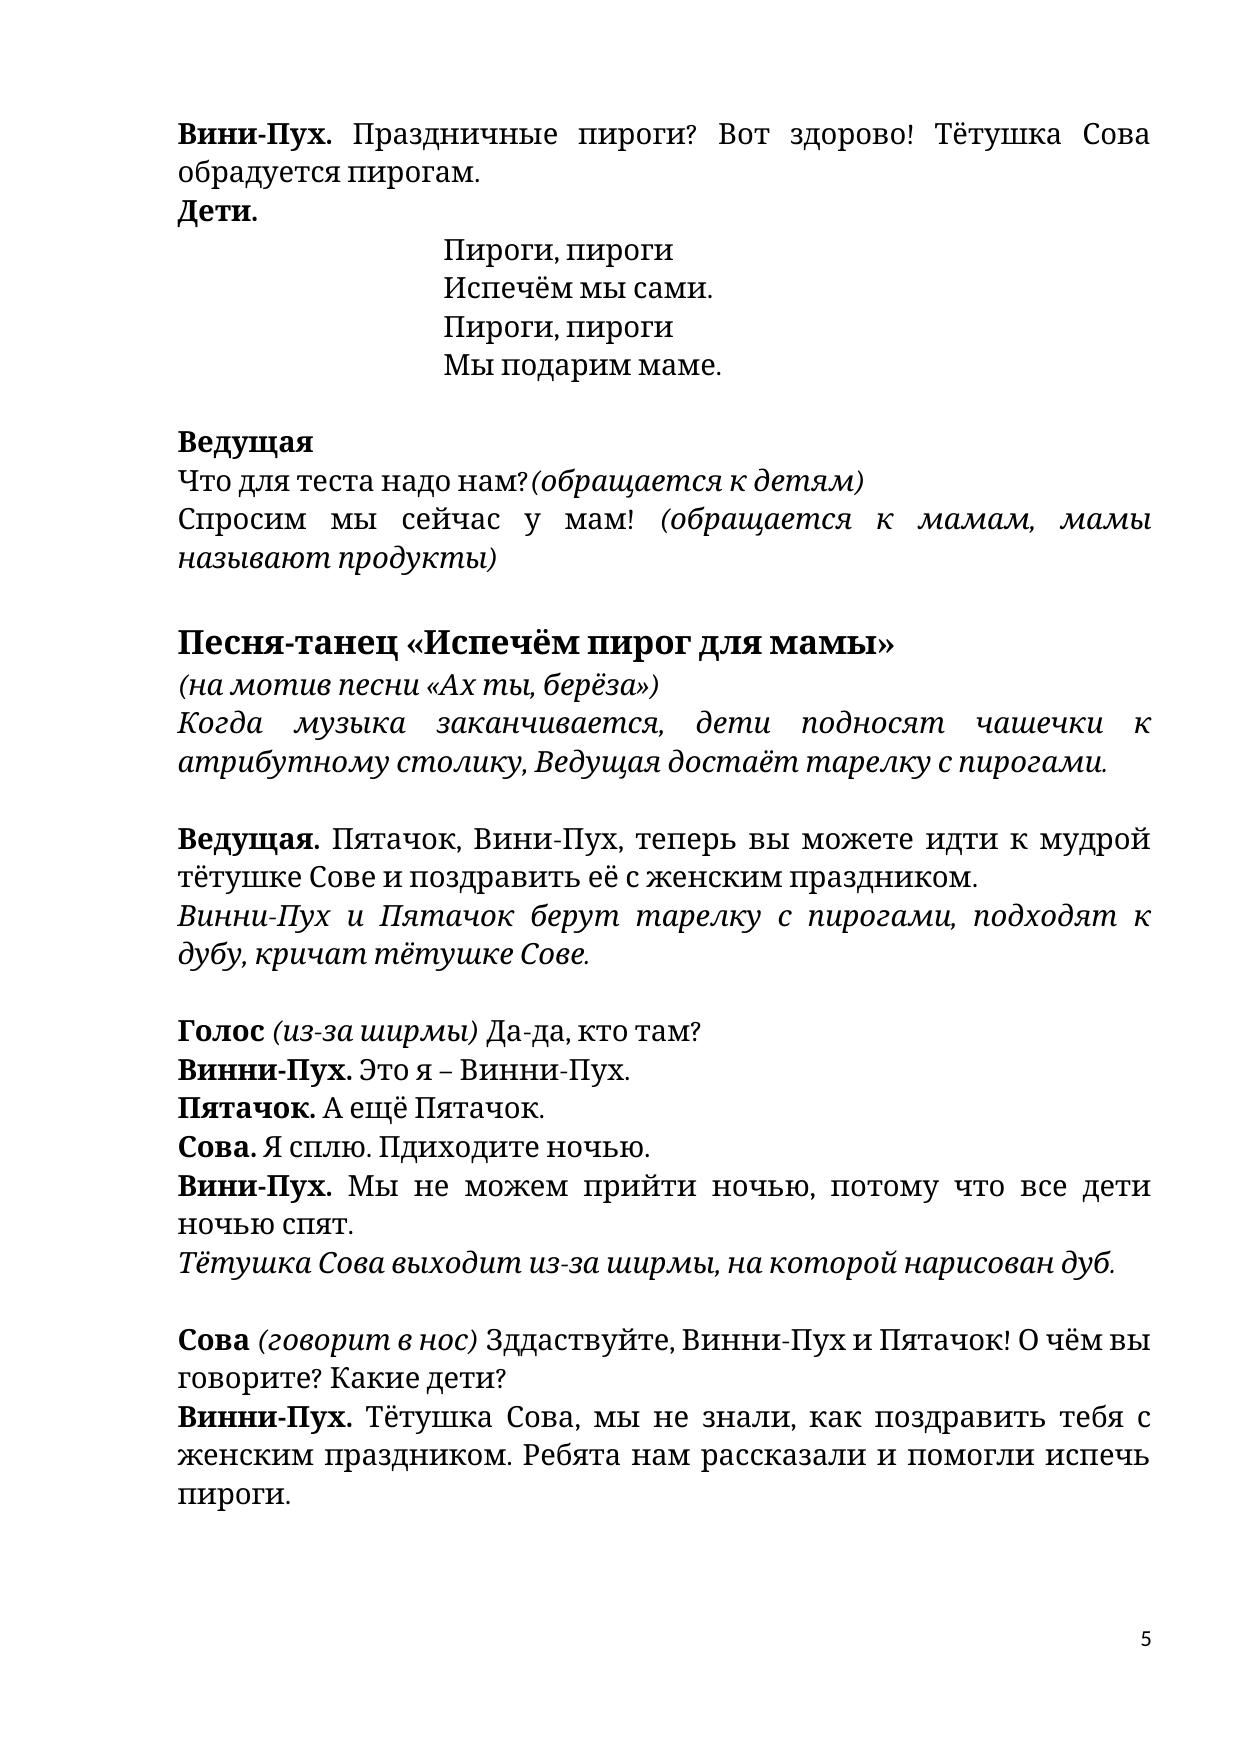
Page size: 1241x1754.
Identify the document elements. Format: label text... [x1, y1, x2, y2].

text Ведущая. Пятачок, Вини-Пух, теперь вы можете идти к мудрой тётушке Сове и поздравить её с женским праздником. [177, 823, 1152, 895]
text Винни-Пух. Это я – Винни-Пух. [177, 1054, 1152, 1088]
text Голос (из-за ширмы) Да-да, кто там? [177, 1016, 1152, 1049]
text Пятачок. А ещё Пятачок. [177, 1093, 1152, 1126]
text Тётушка Сова выходит из-за ширмы, на которой нарисован дуб. [177, 1247, 1152, 1280]
text Вини-Пух. Мы не можем прийти ночью, потому что все дети ночью спят. [177, 1170, 1152, 1242]
text Вини-Пух. Праздничные пироги? Вот здорово! Тётушка Сова обрадуется пирогам. [177, 118, 1152, 190]
text Что для теста надо нам?(обращается к детям) [177, 465, 1152, 498]
text Сова. Я сплю. Пдиходите ночью. [177, 1131, 1152, 1165]
text Сова (говорит в нос) Зддаствуйте, Винни-Пух и Пятачок! О чём вы говорите? Какие дети? [177, 1324, 1152, 1396]
text Винни-Пух. Тётушка Сова, мы не знали, как поздравить тебя с женским праздником. Ребята нам рассказали и помогли испечь пироги. [177, 1401, 1152, 1512]
text Мы подарим маме. [177, 349, 1152, 383]
text Песня-танец «Испечём пирог для мамы» [177, 625, 1152, 663]
text Ведущая [177, 426, 1152, 460]
text Дети. [177, 195, 1152, 229]
text Спросим мы сейчас у мам! (обращается к мамам, мамы называют продукты) [177, 503, 1152, 576]
text Пироги, пироги [177, 234, 1152, 267]
text Когда музыка заканчивается, дети подносят чашечки к атрибутному столику, Ведущая достаёт тарелку с пирогами. [177, 707, 1152, 779]
text Пироги, пироги [177, 311, 1152, 344]
text Испечём мы сами. [177, 272, 1152, 306]
text (на мотив песни «Ах ты, берёза») [177, 669, 1152, 702]
text Винни-Пух и Пятачок берут тарелку с пирогами, подходят к дубу, кричат тётушке Сове. [177, 900, 1152, 972]
